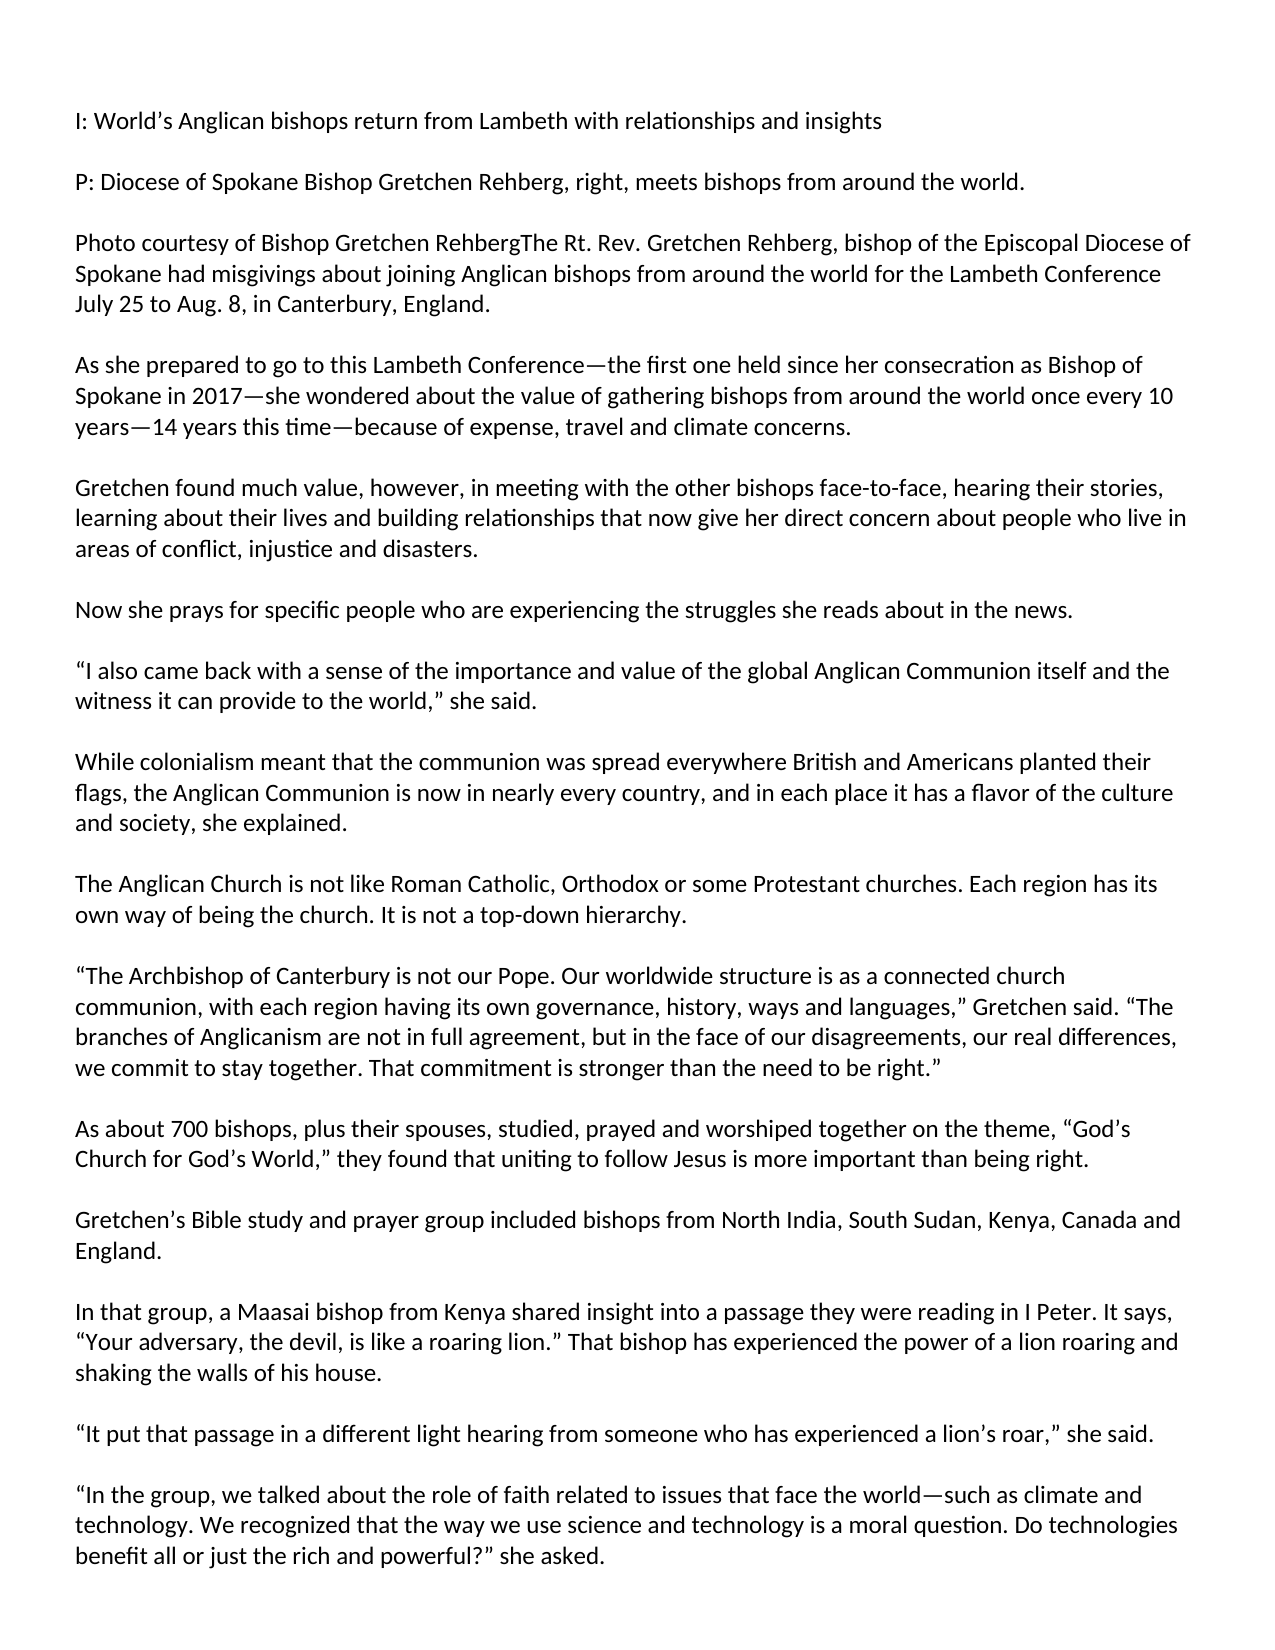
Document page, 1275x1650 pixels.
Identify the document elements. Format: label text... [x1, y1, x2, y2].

text Gretchen found much value, however, in meeting with the other bishops face-to-face, hearing their stories, learning about their lives and building relationships that now give her direct concern about people who live in areas of conflict, injustice and disasters. [75, 472, 1200, 563]
text As she prepared to go to this Lambeth Conference—the first one held since her consecration as Bishop of Spokane in 2017—she wondered about the value of gathering bishops from around the world once every 10 years—14 years this time—because of expense, travel and climate concerns. [75, 350, 1200, 441]
text “In the group, we talked about the role of faith related to issues that face the world—such as climate and technology. We recognized that the way we use science and technology is a moral question. Do technologies benefit all or just the rich and powerful?” she asked. [75, 1479, 1200, 1571]
text While colonialism meant that the communion was spread everywhere British and Americans planted their flags, the Anglican Communion is now in nearly every country, and in each place it has a flavor of the culture and society, she explained. [75, 746, 1200, 838]
text The Anglican Church is not like Roman Catholic, Orthodox or some Protestant churches. Each region has its own way of being the church. It is not a top-down hierarchy. [75, 868, 1200, 929]
text P: Diocese of Spokane Bishop Gretchen Rehberg, right, meets bishops from around the world. [75, 167, 1200, 197]
text “I also came back with a sense of the importance and value of the global Anglican Communion itself and the witness it can provide to the world,” she said. [75, 655, 1200, 716]
text In that group, a Maasai bishop from Kenya shared insight into a passage they were reading in I Peter. It says, “Your adversary, the devil, is like a roaring lion.” That bishop has experienced the power of a lion roaring and shaking the walls of his house. [75, 1296, 1200, 1387]
text I: World’s Anglican bishops return from Lambeth with relationships and insights [75, 106, 1200, 136]
text “It put that passage in a different light hearing from someone who has experienced a lion’s roar,” she said. [75, 1418, 1200, 1448]
text “The Archbishop of Canterbury is not our Pope. Our worldwide structure is as a connected church communion, with each region having its own governance, history, ways and languages,” Gretchen said. “The branches of Anglicanism are not in full agreement, but in the face of our disagreements, our real differences, we commit to stay together. That commitment is stronger than the need to be right.” [75, 960, 1200, 1082]
text Gretchen’s Bible study and prayer group included bishops from North India, South Sudan, Kenya, Canada and England. [75, 1204, 1200, 1265]
text As about 700 bishops, plus their spouses, studied, prayed and worshiped together on the theme, “God’s Church for God’s World,” they found that uniting to follow Jesus is more important than being right. [75, 1113, 1200, 1174]
text Photo courtesy of Bishop Gretchen RehbergThe Rt. Rev. Gretchen Rehberg, bishop of the Episcopal Diocese of Spokane had misgivings about joining Anglican bishops from around the world for the Lambeth Conference July 25 to Aug. 8, in Canterbury, England. [75, 228, 1200, 319]
text Now she prays for specific people who are experiencing the struggles she reads about in the news. [75, 594, 1200, 624]
